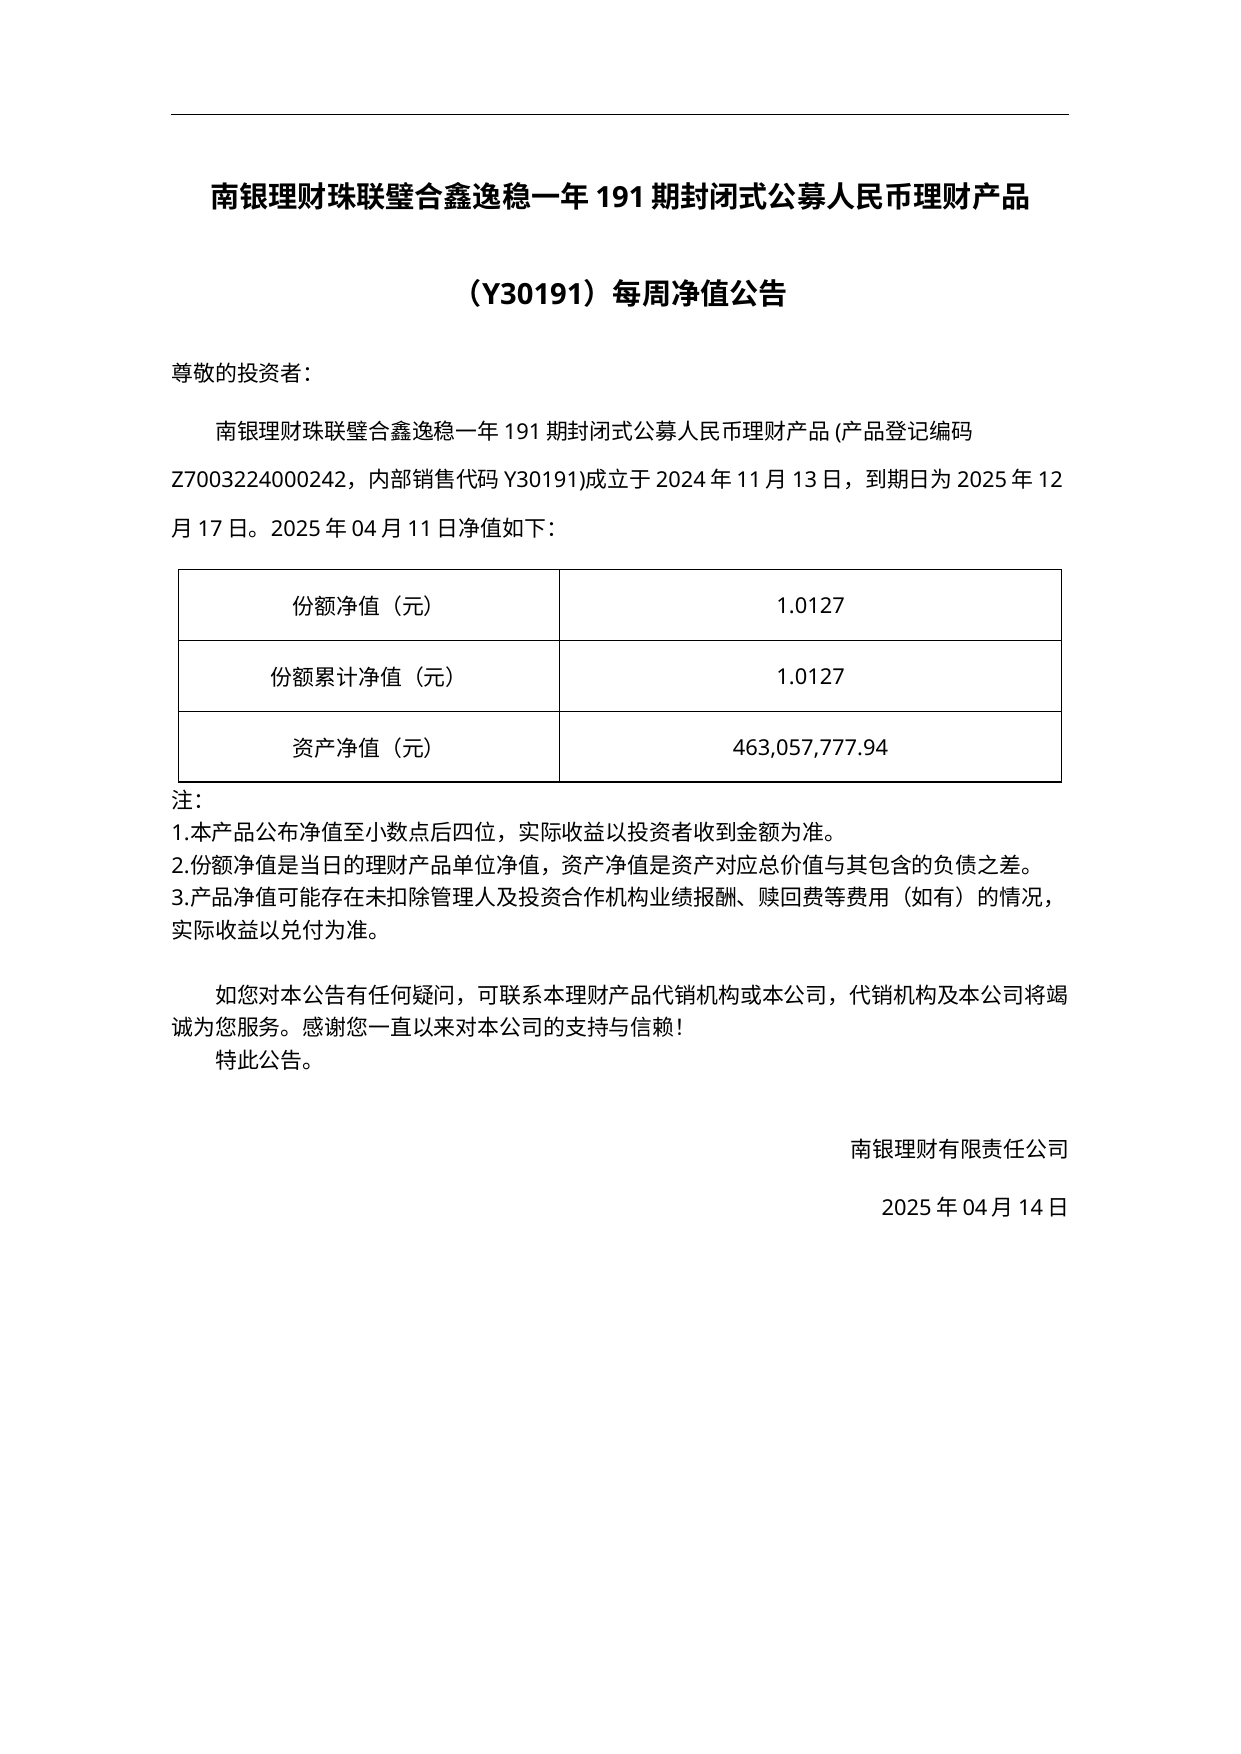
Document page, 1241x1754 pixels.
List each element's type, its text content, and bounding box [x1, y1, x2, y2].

table_cell 资产净值（元） [179, 712, 559, 781]
table_cell 463,057,777.94 [560, 712, 1061, 781]
text 注： [171, 782, 1069, 815]
table_header 份额净值（元） [179, 570, 559, 640]
text 南银理财珠联璧合鑫逸稳一年191期封闭式公募人民币理财产品 (产品登记编码Z7003224000242，内部销售代码Y30191)成立于2024年11月13日，到期日为2025年12月17日。2025年04月11日净值如下： [171, 413, 1069, 543]
text 南银理财有限责任公司 [171, 1132, 1069, 1164]
table_cell 1.0127 [560, 641, 1061, 711]
text 尊敬的投资者： [171, 355, 1069, 388]
text 南银理财珠联璧合鑫逸稳一年191期封闭式公募人民币理财产品（Y30191）每周净值公告 [171, 162, 1069, 324]
text 如您对本公告有任何疑问，可联系本理财产品代销机构或本公司，代销机构及本公司将竭诚为您服务。感谢您一直以来对本公司的支持与信赖！ [171, 977, 1069, 1042]
table_header 1.0127 [560, 570, 1061, 640]
text 2025年04月14日 [171, 1190, 1069, 1222]
text 特此公告。 [171, 1042, 1069, 1075]
text 1.本产品公布净值至小数点后四位，实际收益以投资者收到金额为准。 [171, 815, 1069, 847]
text 2.份额净值是当日的理财产品单位净值，资产净值是资产对应总价值与其包含的负债之差。 [171, 847, 1069, 880]
text 3.产品净值可能存在未扣除管理人及投资合作机构业绩报酬、赎回费等费用（如有）的情况，实际收益以兑付为准。 [171, 880, 1069, 945]
table_cell 份额累计净值（元） [179, 641, 559, 711]
